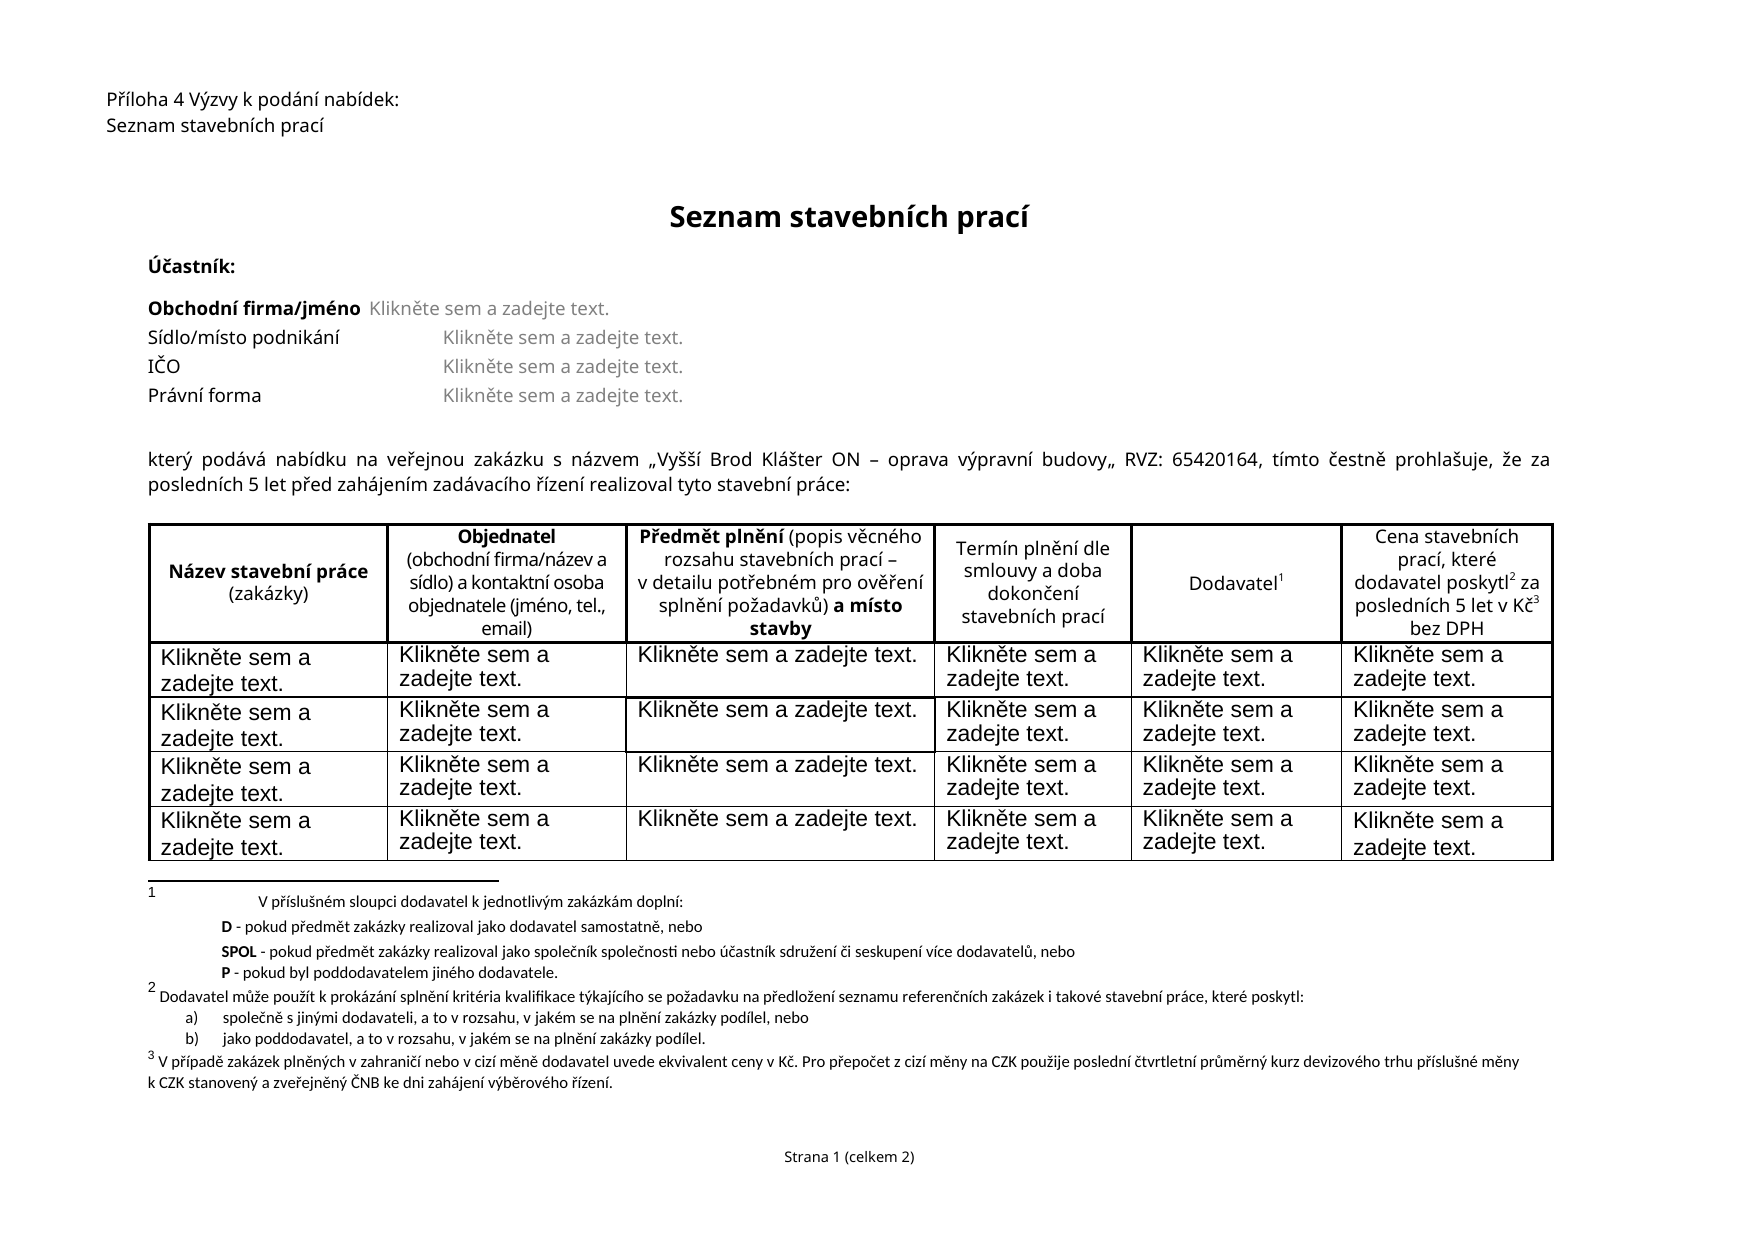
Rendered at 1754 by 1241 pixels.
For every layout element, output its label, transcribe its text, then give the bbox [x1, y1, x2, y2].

text IČO [148, 350, 1551, 379]
table_header Název stavební práce (zakázky) [151, 526, 386, 641]
text Účastník: [148, 249, 1551, 279]
title Seznam stavebních prací [148, 196, 1551, 236]
text Sídlo/místo podnikání [148, 321, 1551, 350]
text Obchodní firma/jméno [148, 292, 1551, 321]
table_header Předmět plnění (popis věcného rozsahu stavebních prací – v detailu potřebném pro ověření splnění požadavků) a místo stavby [628, 526, 933, 641]
table_header Objednatel (obchodní firma/název a sídlo) a kontaktní osoba objednatele (jméno, tel., email) [389, 526, 625, 641]
table_header Termín plnění dle smlouvy a doba dokončení stavebních prací [936, 526, 1130, 641]
text Právní forma [148, 379, 1551, 408]
text který podává nabídku na veřejnou zakázku s názvem „Vyšší Brod Klášter ON – oprava výpravní budovy„ RVZ: 65420164, tímto čestně prohlašuje, že za posledních 5 let před zahájením zadávacího řízení realizoval tyto stavební práce: [148, 446, 1551, 497]
table_header Dodavatel [1133, 526, 1340, 641]
table_header Cena stavebních prací, které dodavatel poskytl za posledních 5 let v Kč bez DPH [1343, 526, 1551, 641]
